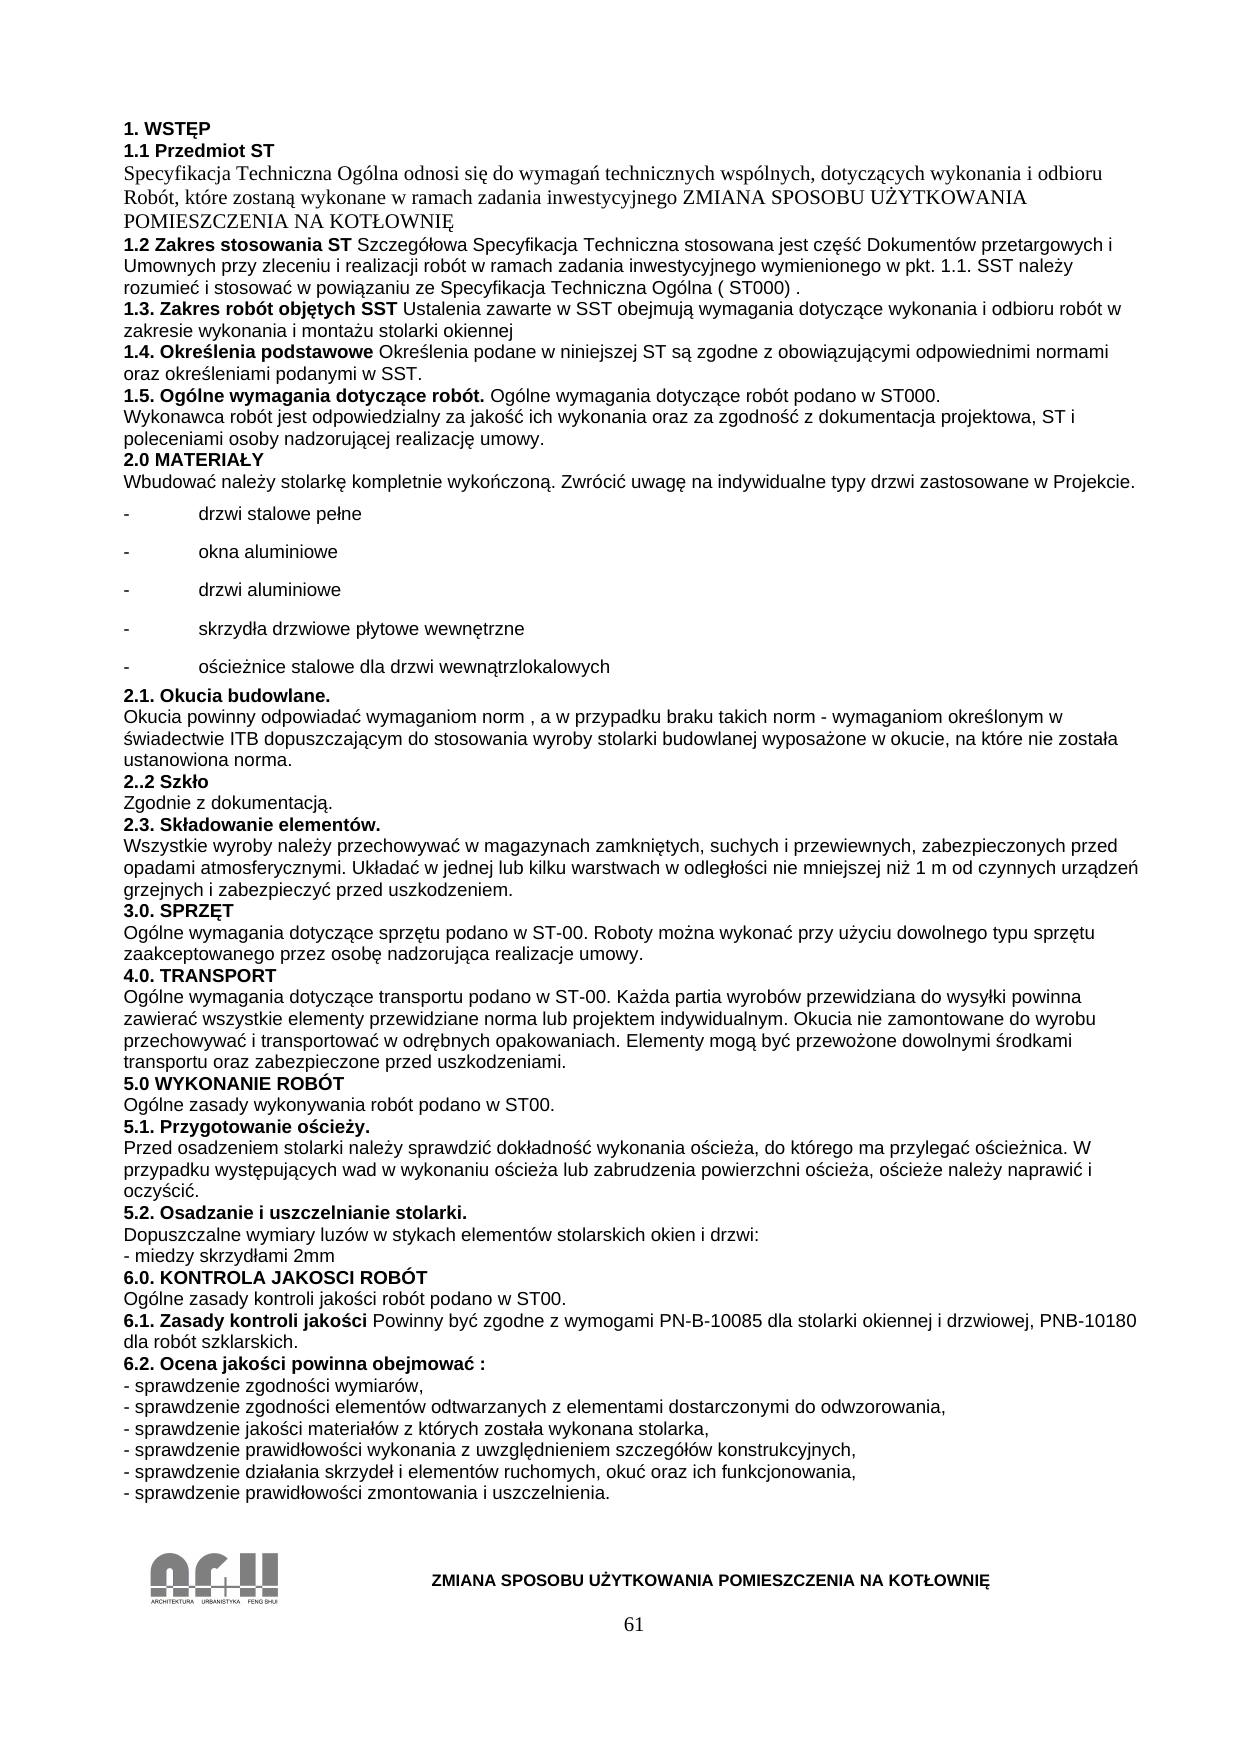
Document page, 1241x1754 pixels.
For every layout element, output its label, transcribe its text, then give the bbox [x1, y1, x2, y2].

text 5.0 WYKONANIE ROBÓT [123, 1072, 1144, 1094]
text 1.3. Zakres robót objętych SST Ustalenia zawarte w SST obejmują wymagania dotyczące wykonania i odbioru robót w zakresie wykonania i montażu stolarki okiennej [123, 298, 1144, 341]
text 1.1 Przedmiot ST [123, 140, 1144, 161]
text 1.2 Zakres stosowania ST Szczegółowa Specyfikacja Techniczna stosowana jest część Dokumentów przetargowych i Umownych przy zleceniu i realizacji robót w ramach zadania inwestycyjnego wymienionego w pkt. 1.1. SST należy rozumieć i stosować w powiązaniu ze Specyfikacja Techniczna Ogólna ( ST000) . [123, 233, 1144, 298]
list skrzydła drzwiowe płytowe wewnętrzne [123, 607, 1144, 646]
text dla robót szklarskich. [123, 1331, 1144, 1353]
text 2.0 MATERIAŁY [123, 449, 1144, 471]
text 3.0. SPRZĘT [123, 900, 1144, 922]
text Ogólne zasady wykonywania robót podano w ST00. [123, 1094, 1144, 1116]
text 1.4. Określenia podstawowe Określenia podane w niniejszej ST są zgodne z obowiązującymi odpowiednimi normami oraz określeniami podanymi w SST. [123, 341, 1144, 384]
text - miedzy skrzydłami 2mm [123, 1245, 1144, 1267]
text 2..2 Szkło [123, 771, 1144, 792]
text 5.1. Przygotowanie ościeży. [123, 1116, 1144, 1137]
text Ogólne wymagania dotyczące transportu podano w ST-00. Każda partia wyrobów przewidziana do wysyłki powinna zawierać wszystkie elementy przewidziane norma lub projektem indywidualnym. Okucia nie zamontowane do wyrobu przechowywać i transportować w odrębnych opakowaniach. Elementy mogą być przewożone dowolnymi środkami transportu oraz zabezpieczone przed uszkodzeniami. [123, 986, 1144, 1072]
text 2.3. Składowanie elementów. [123, 814, 1144, 835]
text Ogólne zasady kontroli jakości robót podano w ST00. [123, 1288, 1144, 1310]
text - sprawdzenie prawidłowości zmontowania i uszczelnienia. [123, 1482, 1144, 1504]
list drzwi stalowe pełne [123, 492, 1144, 531]
text Przed osadzeniem stolarki należy sprawdzić dokładność wykonania ościeża, do którego ma przylegać ościeżnica. W przypadku występujących wad w wykonaniu ościeża lub zabrudzenia powierzchni ościeża, ościeże należy naprawić i oczyścić. [123, 1137, 1144, 1202]
text 1.5. Ogólne wymagania dotyczące robót. Ogólne wymagania dotyczące robót podano w ST000. [123, 384, 1144, 406]
text - sprawdzenie zgodności elementów odtwarzanych z elementami dostarczonymi do odwzorowania, [123, 1396, 1144, 1417]
text 6.2. Ocena jakości powinna obejmować : [123, 1353, 1144, 1374]
text Wykonawca robót jest odpowiedzialny za jakość ich wykonania oraz za zgodność z dokumentacja projektowa, ST i poleceniami osoby nadzorującej realizację umowy. [123, 406, 1144, 449]
text Specyfikacja Techniczna Ogólna odnosi się do wymagań technicznych wspólnych, dotyczących wykonania i odbioru Robót, które zostaną wykonane w ramach zadania inwestycyjnego ZMIANA SPOSOBU UŻYTKOWANIA POMIESZCZENIA NA KOTŁOWNIĘ [123, 161, 1144, 233]
text Okucia powinny odpowiadać wymaganiom norm , a w przypadku braku takich norm - wymaganiom określonym w świadectwie ITB dopuszczającym do stosowania wyroby stolarki budowlanej wyposażone w okucie, na które nie została ustanowiona norma. [123, 706, 1144, 771]
text Wbudować należy stolarkę kompletnie wykończoną. Zwrócić uwagę na indywidualne typy drzwi zastosowane w Projekcie. [123, 471, 1144, 492]
list drzwi aluminiowe [123, 569, 1144, 607]
list ościeżnice stalowe dla drzwi wewnątrzlokalowych [123, 646, 1144, 684]
list okna aluminiowe [123, 531, 1144, 569]
text - sprawdzenie zgodności wymiarów, [123, 1374, 1144, 1396]
text Dopuszczalne wymiary luzów w stykach elementów stolarskich okien i drzwi: [123, 1223, 1144, 1245]
text 6.0. KONTROLA JAKOSCI ROBÓT [123, 1267, 1144, 1288]
text 2.1. Okucia budowlane. [123, 684, 1144, 706]
text - sprawdzenie działania skrzydeł i elementów ruchomych, okuć oraz ich funkcjonowania, [123, 1461, 1144, 1482]
text - sprawdzenie prawidłowości wykonania z uwzględnieniem szczegółów konstrukcyjnych, [123, 1439, 1144, 1461]
text - sprawdzenie jakości materiałów z których została wykonana stolarka, [123, 1417, 1144, 1439]
text 6.1. Zasady kontroli jakości Powinny być zgodne z wymogami PN-B-10085 dla stolarki okiennej i drzwiowej, PNB-10180 [123, 1310, 1144, 1331]
text 1. WSTĘP [123, 118, 1144, 140]
text Wszystkie wyroby należy przechowywać w magazynach zamkniętych, suchych i przewiewnych, zabezpieczonych przed opadami atmosferycznymi. Układać w jednej lub kilku warstwach w odległości nie mniejszej niż 1 m od czynnych urządzeń grzejnych i zabezpieczyć przed uszkodzeniem. [123, 835, 1144, 900]
text 5.2. Osadzanie i uszczelnianie stolarki. [123, 1202, 1144, 1223]
text Ogólne wymagania dotyczące sprzętu podano w ST-00. Roboty można wykonać przy użyciu dowolnego typu sprzętu zaakceptowanego przez osobę nadzorująca realizacje umowy. [123, 922, 1144, 965]
text Zgodnie z dokumentacją. [123, 792, 1144, 814]
text 4.0. TRANSPORT [123, 965, 1144, 986]
picture [149, 1551, 279, 1605]
